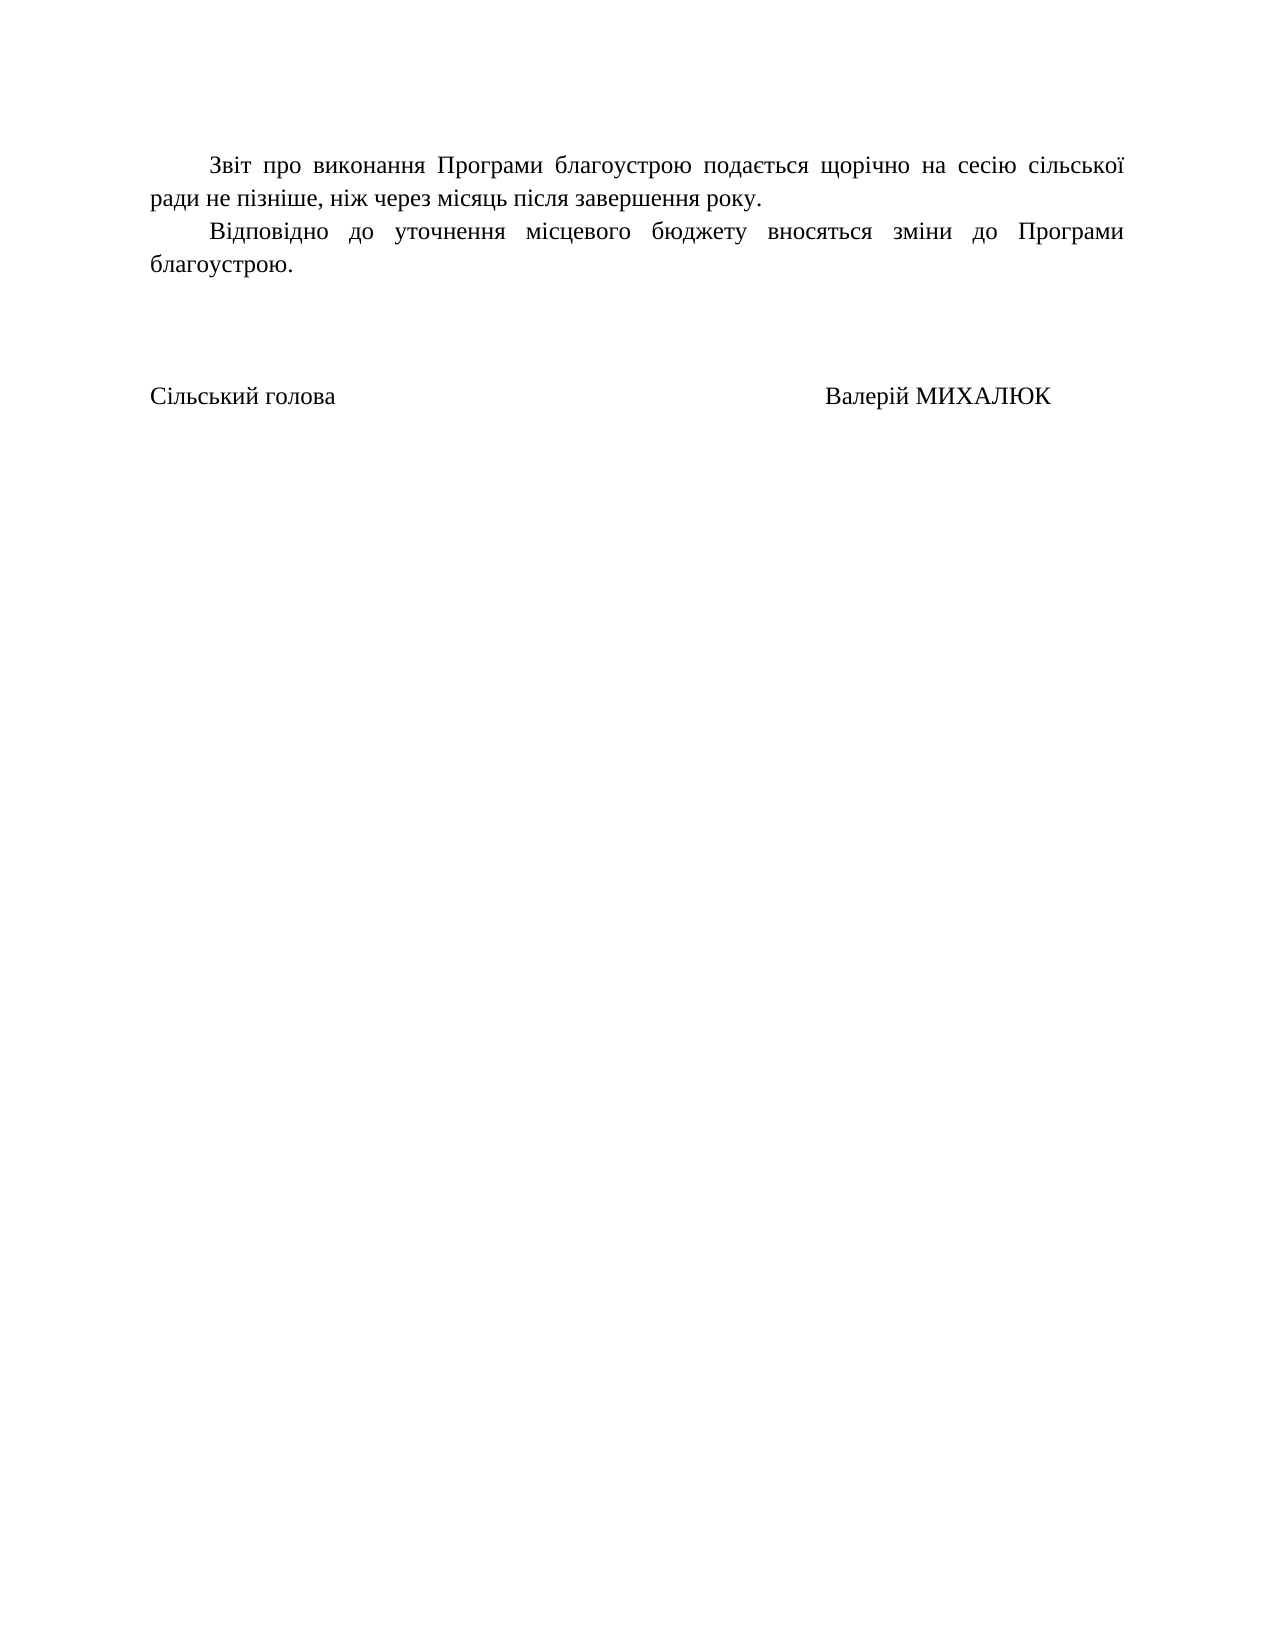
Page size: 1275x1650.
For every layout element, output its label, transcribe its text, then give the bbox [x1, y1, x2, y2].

text Звіт про виконання Програми благоустрою подається щорічно на сесію сільської ради не пізніше, ніж через місяць після завершення року. [150, 150, 1125, 212]
text Відповідно до уточнення місцевого бюджету вносяться зміни до Програми благоустрою. [150, 216, 1125, 278]
text Сільський голова Валерій МИХАЛЮК [150, 381, 1125, 410]
